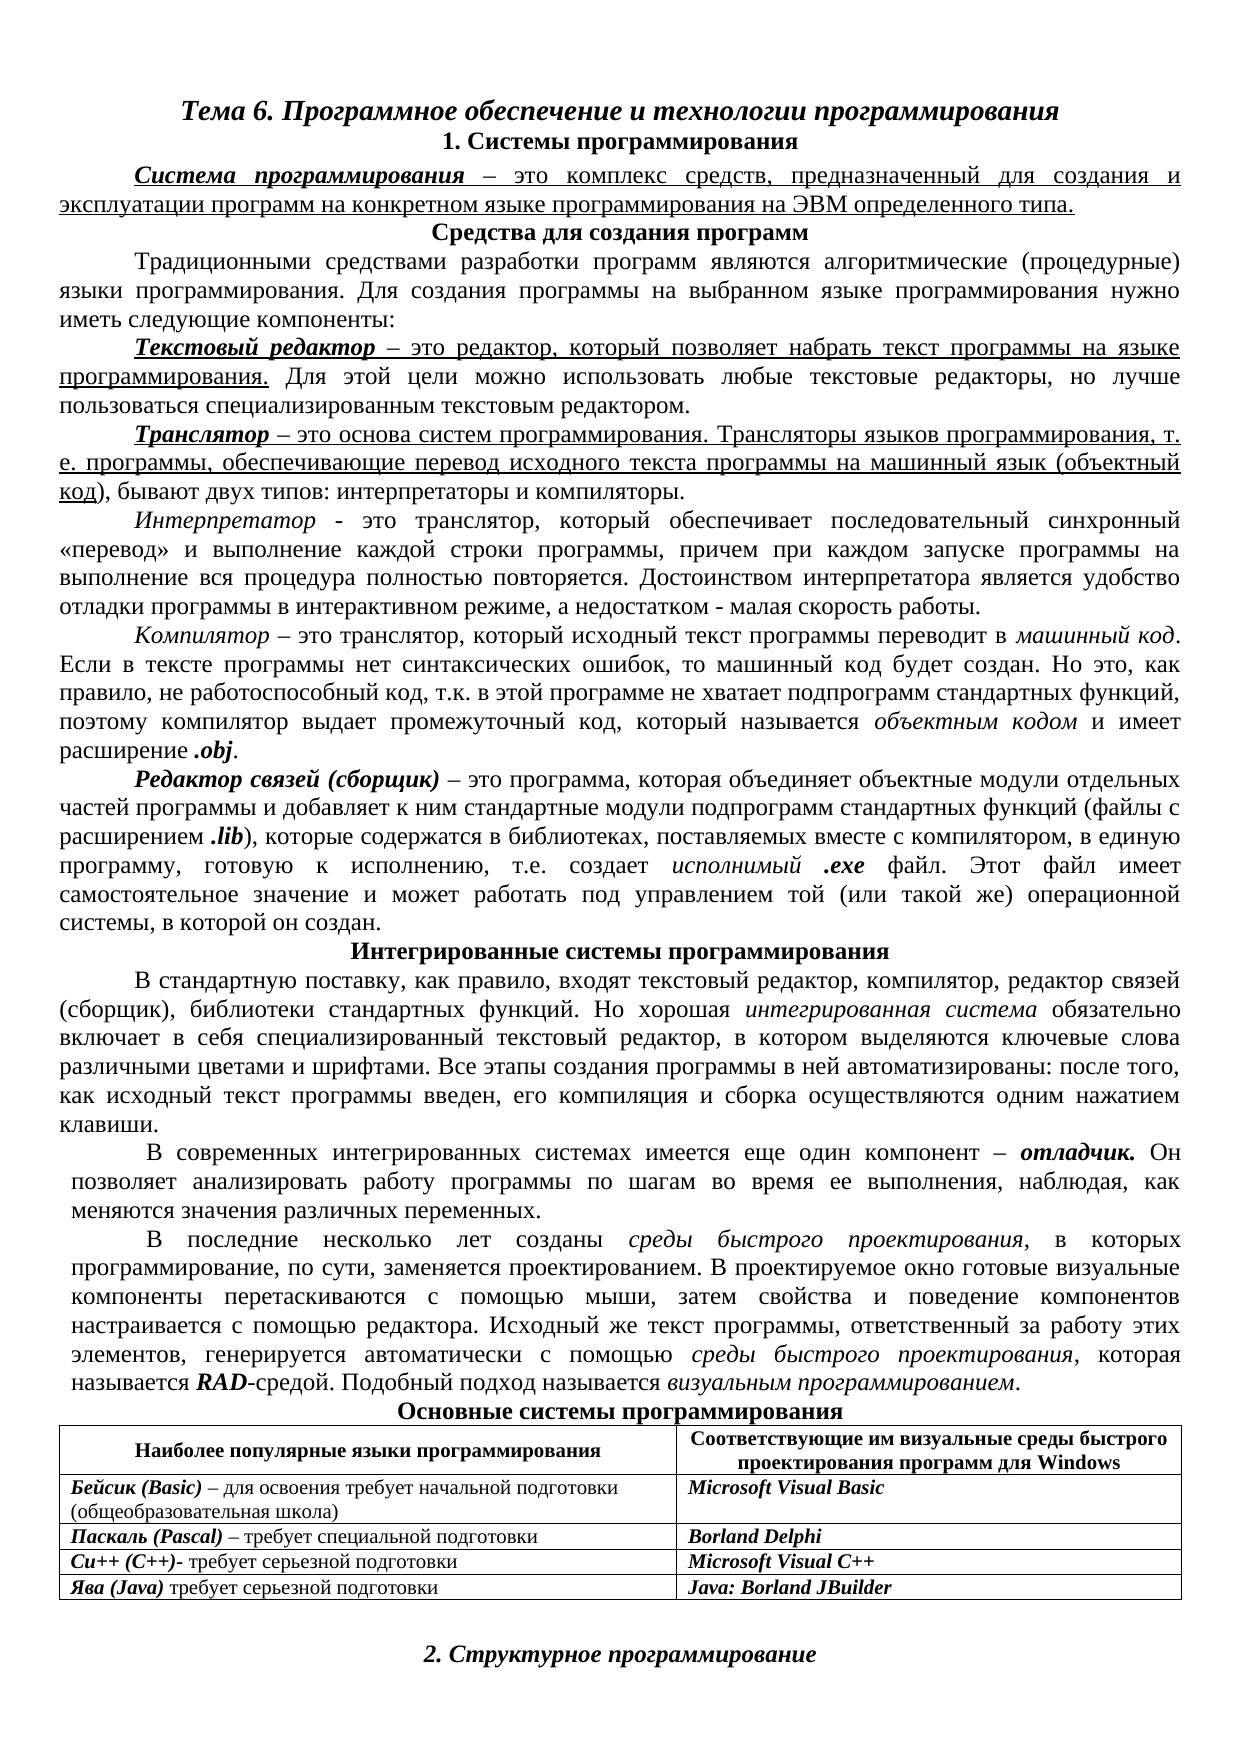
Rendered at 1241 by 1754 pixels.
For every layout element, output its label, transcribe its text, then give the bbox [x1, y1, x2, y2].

text Интегрированные системы программирования [59, 936, 1181, 965]
text Транслятор – это основа систем программирования. Трансляторы языков программирования, т. е. программы, обеспечивающие перевод исходного текста программы на машинный язык (объектный код), бывают двух типов: интерпретаторы и компиляторы. [59, 474, 1181, 505]
text 2. Структурное программирование [59, 1639, 1181, 1667]
text Интерпретатор - это транслятор, который обеспечивает последовательный синхронный «перевод» и выполнение каждой строки программы, причем при каждом запуске программы на выполнение вся процедура полностью повторяется. Достоинством интерпретатора является удобство отладки программы в интерактивном режиме, а недостатком - малая скорость работы. [59, 505, 1181, 620]
text Компилятор – это транслятор, который исходный текст программы переводит в машинный код. Если в тексте программы нет синтаксических ошибок, то машинный код будет создан. Но это, как правило, не работоспособный код, т.к. в этой программе не хватает подпрограмм стандартных функций, поэтому компилятор выдает промежуточный код, который называется объектным кодом и имеет расширение .obj. [59, 620, 1181, 764]
table_cell Borland Delphi [677, 1524, 1181, 1548]
text 1. Системы программирования [59, 126, 1181, 155]
table_cell Java: Borland JBuilder [677, 1575, 1181, 1599]
table_cell Бейсик (Basic) – для освоения требует начальной подготовки (общеобразовательная школа) [60, 1475, 676, 1523]
table_cell Microsoft Visual С++ [677, 1550, 1181, 1573]
text Основные системы программирования [59, 1396, 1181, 1425]
table_cell Си++ (С++)- требует серьезной подготовки [60, 1550, 676, 1573]
text В стандартную поставку, как правило, входят текстовый редактор, компилятор, редактор связей (сборщик), библиотеки стандартных функций. Но хорошая интегрированная система обязательно включает в себя специализированный текстовый редактор, в котором выделяются ключевые слова различными цветами и шрифтами. Все этапы создания программы в ней автоматизированы: после того, как исходный текст программы введен, его компиляция и сборка осуществляются одним нажатием клавиши. [59, 965, 1181, 1137]
text Система программирования – это комплекс средств, предназначенный для создания и эксплуатации программ на конкретном языке программирования на ЭВМ определенного типа. [59, 160, 1181, 217]
text Транслятор – это основа систем программирования. Трансляторы языков программирования, т. е. программы, обеспечивающие перевод исходного текста программы на машинный язык (объектный код), бывают двух типов: интерпретаторы и компиляторы. [59, 419, 1181, 472]
text В современных интегрированных системах имеется еще один компонент – отладчик. Он позволяет анализировать работу программы по шагам во время ее выполнения, наблюдая, как меняются значения различных переменных. [71, 1137, 1181, 1224]
table_header Соответствующие им визуальные среды быстрого проектирования программ для Windows [677, 1426, 1181, 1474]
table_cell Ява (Java) требует серьезной подготовки [60, 1575, 676, 1599]
text Редактор связей (сборщик) – это программа, которая объединяет объектные модули отдельных частей программы и добавляет к ним стандартные модули подпрограмм стандартных функций (файлы с расширением .lib), которые содержатся в библиотеках, поставляемых вместе с компилятором, в единую программу, готовую к исполнению, т.е. создает исполнимый .exe файл. Этот файл имеет самостоятельное значение и может работать под управлением той (или такой же) операционной системы, в которой он создан. [59, 764, 1181, 936]
table_header Наиболее популярные языки программирования [60, 1426, 676, 1474]
table_cell Паскаль (Pascal) – требует специальной подготовки [60, 1524, 676, 1548]
table_cell Microsoft Visual Basic [677, 1475, 1181, 1523]
text Текстовый редактор – это редактор, который позволяет набрать текст программы на языке программирования. Для этой цели можно использовать любые текстовые редакторы, но лучше пользоваться специализированным текстовым редактором. [59, 332, 1181, 419]
text Средства для создания программ [59, 217, 1181, 246]
text Традиционными средствами разработки программ являются алгоритмические (процедурные) языки программирования. Для создания программы на выбранном языке программирования нужно иметь следующие компоненты: [59, 246, 1181, 332]
text В последние несколько лет созданы среды быстрого проектирования, в которых программирование, по сути, заменяется проектированием. В проектируемое окно готовые визуальные компоненты перетаскиваются с помощью мыши, затем свойства и поведение компонентов настраивается с помощью редактора. Исходный же текст программы, ответственный за работу этих элементов, генерируется автоматически с помощью среды быстрого проектирования, которая называется RAD-средой. Подобный подход называется визуальным программированием. [71, 1224, 1181, 1396]
text Тема 6. Программное обеспечение и технологии программирования [59, 93, 1181, 126]
